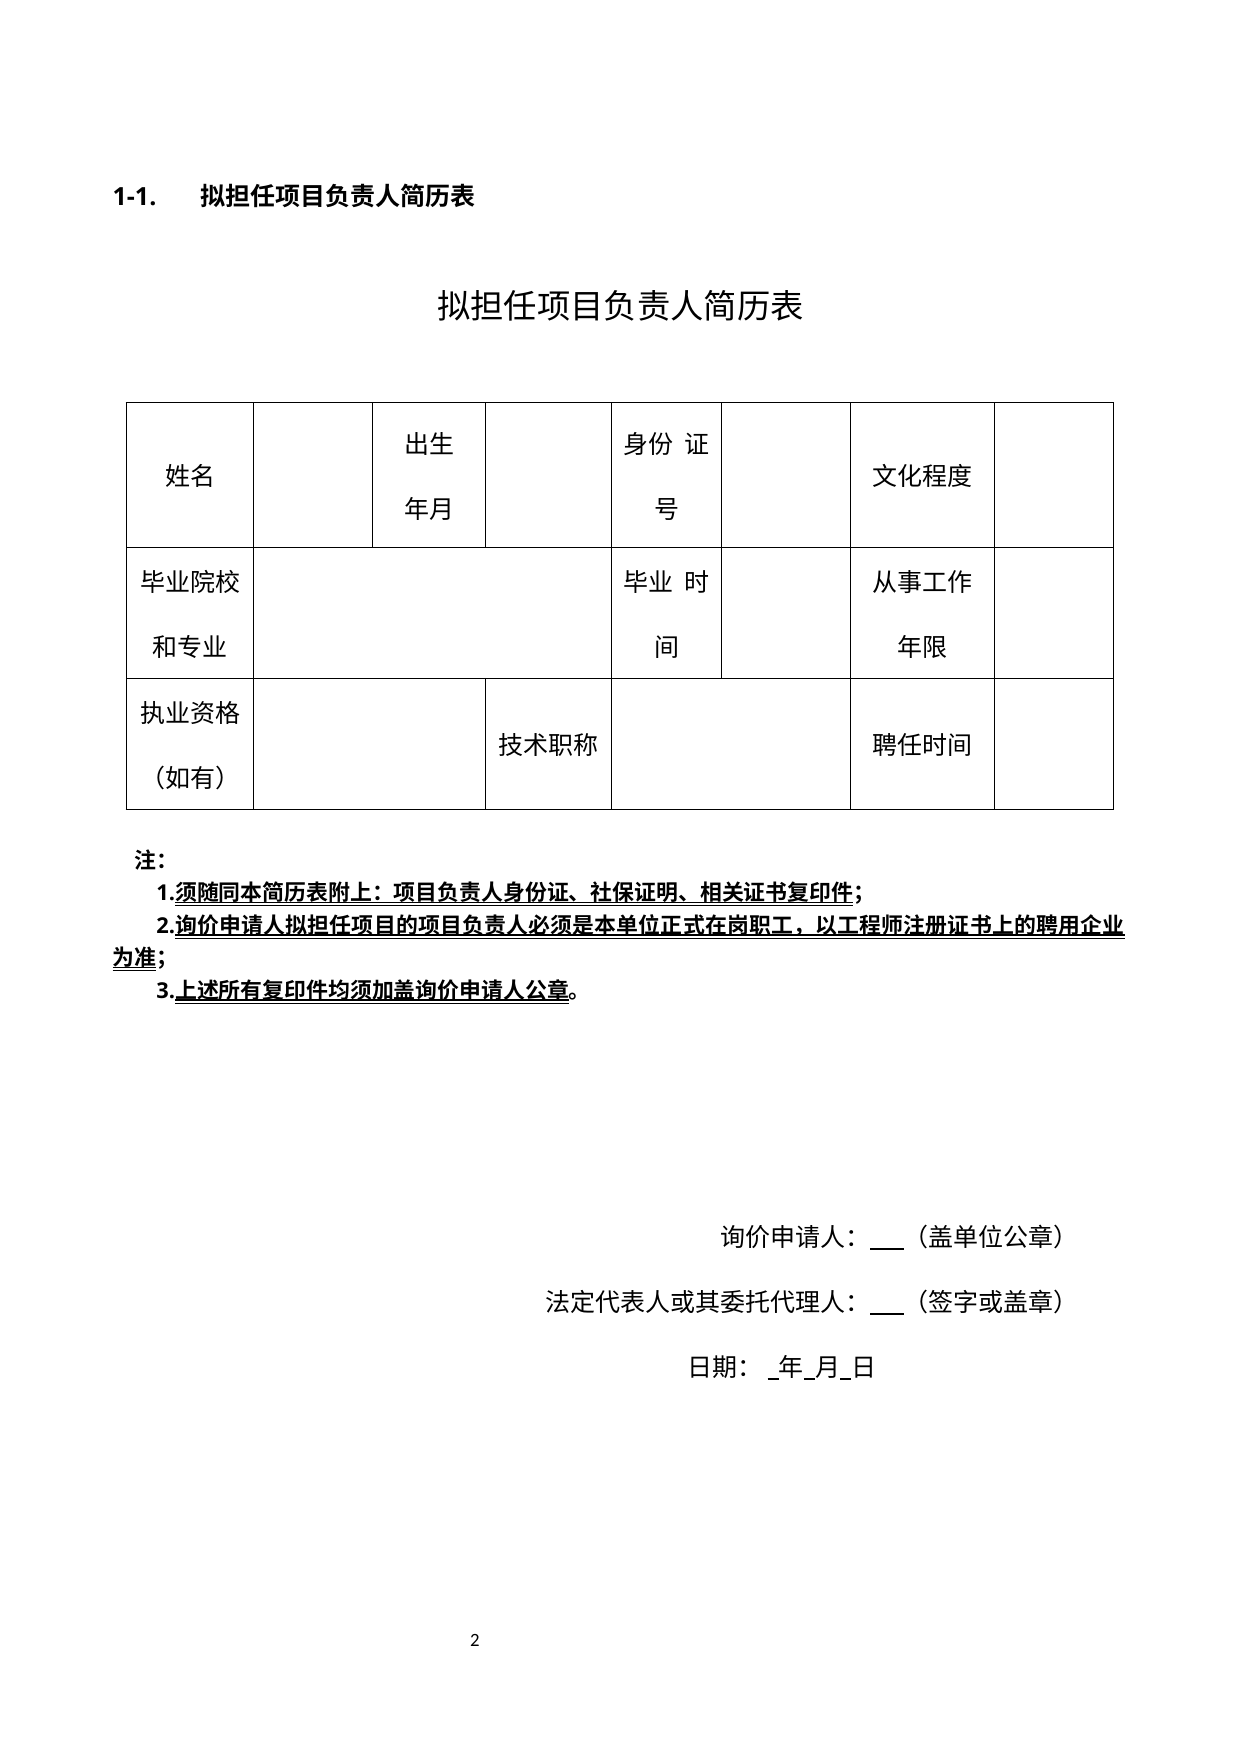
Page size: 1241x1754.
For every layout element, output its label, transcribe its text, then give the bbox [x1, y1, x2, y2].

text 1.须随同本简历表附上：项目负责人身份证、社保证明、相关证书复印件； [112, 875, 1128, 907]
table_cell 毕业 时间 [612, 548, 721, 678]
table_header [486, 403, 611, 547]
text 3.上述所有复印件均须加盖询价申请人公章。 [112, 972, 1128, 1005]
table_header [722, 403, 850, 547]
table_header 身份 证号 [612, 403, 721, 547]
text 2.询价申请人拟担任项目的项目负责人必须是本单位正式在岗职工，以工程师注册证书上的聘用企业为准； [112, 907, 1128, 972]
table_header 姓名 [127, 403, 253, 547]
text 注： [112, 842, 1128, 875]
table_cell [254, 679, 485, 809]
table_header [995, 403, 1113, 547]
table_cell 技术职称 [486, 679, 611, 809]
table_cell [722, 548, 850, 678]
table_cell 从事工作年限 [851, 548, 994, 678]
table_cell [995, 679, 1113, 809]
table_header [254, 403, 372, 547]
table_cell [995, 548, 1113, 678]
table_cell 执业资格（如有） [127, 679, 253, 809]
text 询价申请人： （盖单位公章） [112, 1203, 1078, 1268]
table_cell 毕业院校 和专业 [127, 548, 253, 678]
table_cell [612, 679, 850, 809]
text 日期： 年 月 日 [156, 1333, 1128, 1398]
table_header 文化程度 [851, 403, 994, 547]
table_header 出生 年月 [373, 403, 485, 547]
table_cell [254, 548, 611, 678]
text 法定代表人或其委托代理人： （签字或盖章） [112, 1268, 1078, 1333]
list 拟担任项目负责人简历表 [112, 162, 1128, 227]
text 拟担任项目负责人简历表 [112, 272, 1128, 337]
table_cell 聘任时间 [851, 679, 994, 809]
